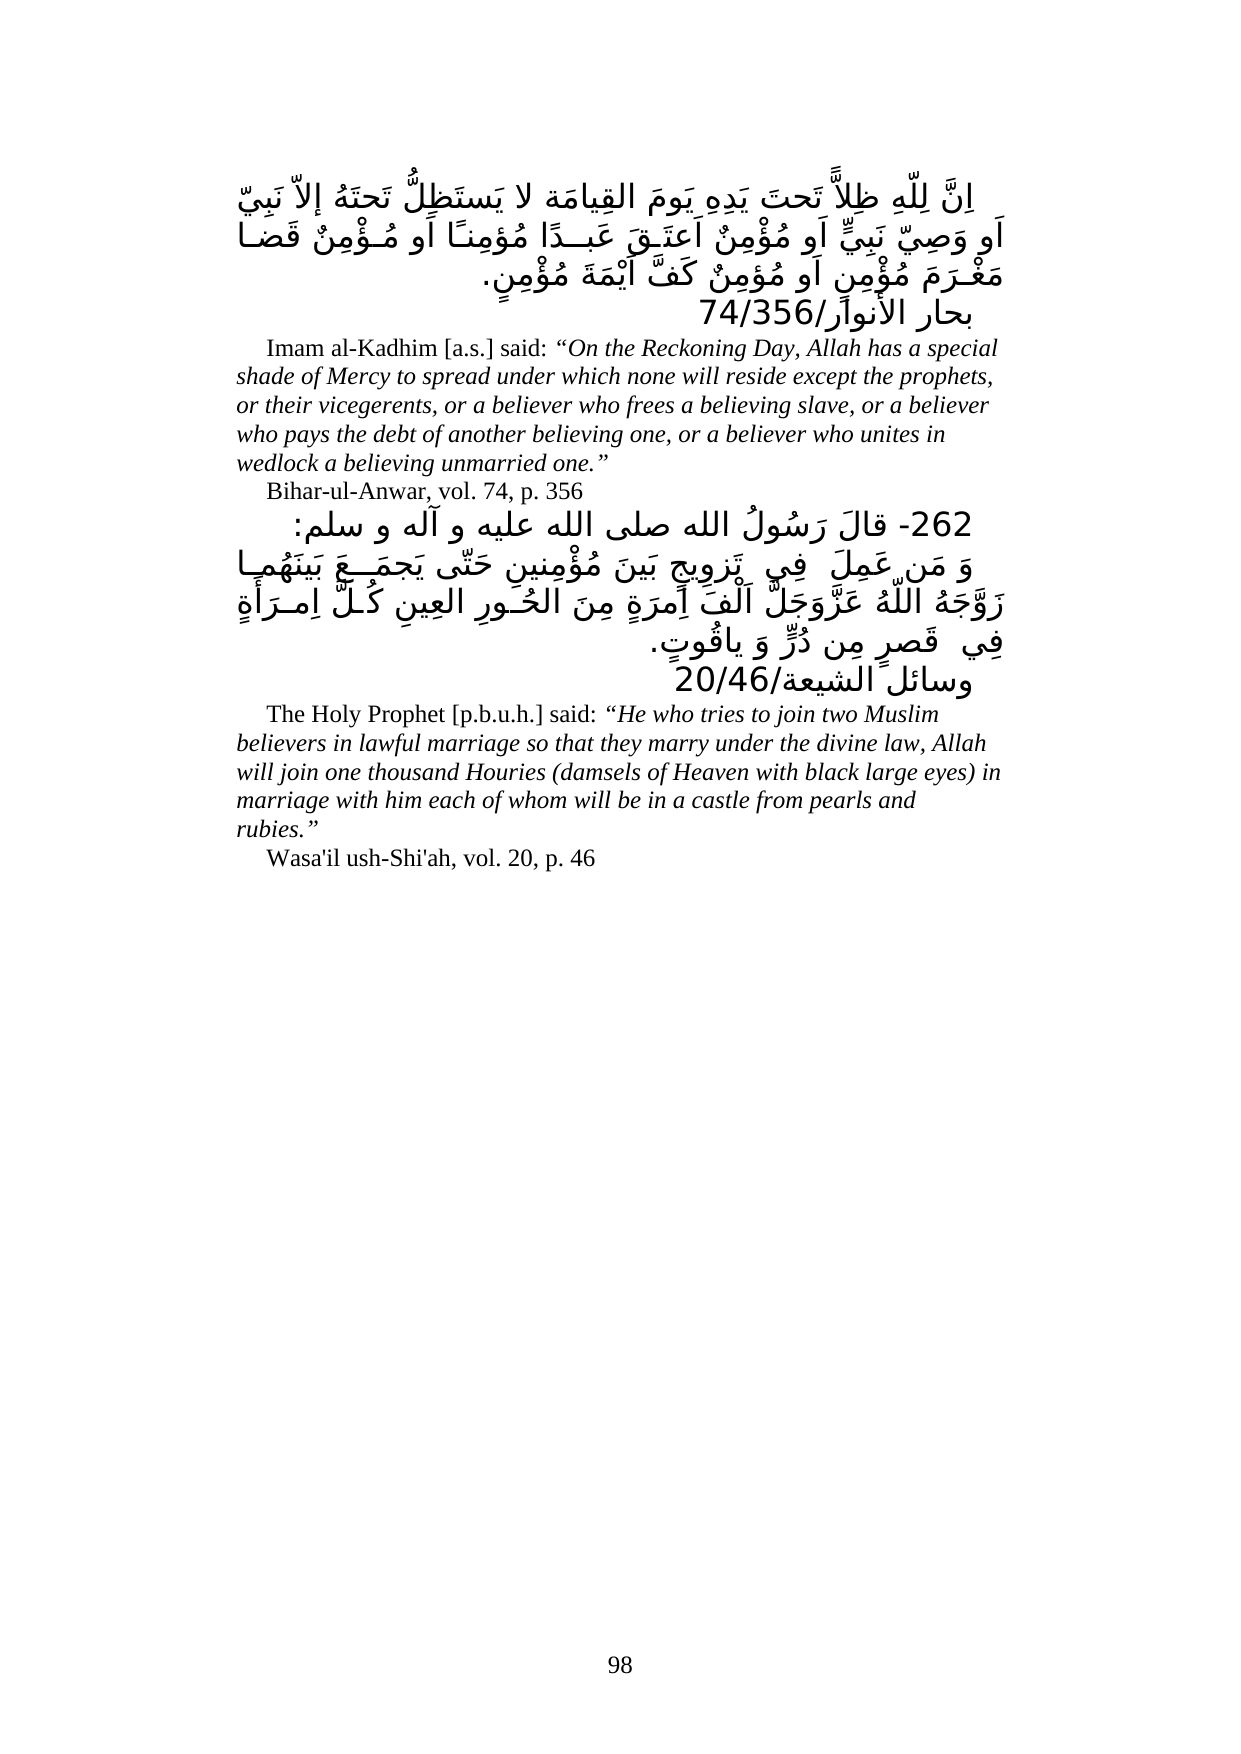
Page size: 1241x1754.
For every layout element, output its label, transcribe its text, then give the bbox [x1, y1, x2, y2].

text The Holy Prophet [p.b.u.h.] said: “He who tries to join two Muslim believers in lawful marriage so that they marry under the divine law, Allah will join one thousand Houries (damsels of Heaven with black large eyes) in marriage with him each of whom will be in a castle from pearls and rubies.” [236, 699, 1004, 843]
text بحار الأنوار/74/356 [236, 294, 1004, 333]
text وسائل الشيعة/20/46 [236, 661, 1004, 699]
text 262- قالَ رَسُولُ الله صلی الله عليه و آله و سلم: [236, 505, 1004, 544]
text Bihar-ul-Anwar, vol. 74, p. 356 [236, 476, 1004, 505]
text وَ مَن عَمِلَ فِي تَزوِيجٍ بَينَ مُؤْمِنينِ حَتّى يَجمَـعَ بَينَهُما زَوَّجَهُ اللّهُ عَزَّوَجَلَّ اَلْفَ اِمرَةٍ مِنَ الحُورِ العِينِ كُلَّ اِمرَأَةٍ فِي قَصرٍ مِن دُرٍّ وَ ياقُوتٍ. [236, 544, 1004, 661]
text Imam al-Kadhim [a.s.] said: “On the Reckoning Day, Allah has a special shade of Mercy to spread under which none will reside except the prophets, or their vicegerents, or a believer who frees a believing slave, or a believer who pays the debt of another believing one, or a believer who unites in wedlock a believing unmarried one.” [236, 333, 1004, 476]
text اِنَّ لِلّهِ ظِلاًّ تَحتَ يَدِهِ يَومَ القِيامَة لا يَستَظِلُّ تَحتَهُ إلاّ نَبِيّ اَو وَصِيّ نَبِيٍّ اَو مُؤْمِنٌ اَعتَقَ عَبـدًا مُؤمِنـًا اَو مُؤْمِنٌ قَضا مَغْـرَمَ مُؤْمِنٍ اَو مُؤمِنٌ كَفَّ اَيْمَةَ مُؤْمِنٍ. [236, 177, 1004, 294]
text Wasa'il ush-Shi'ah, vol. 20, p. 46 [236, 843, 1004, 872]
